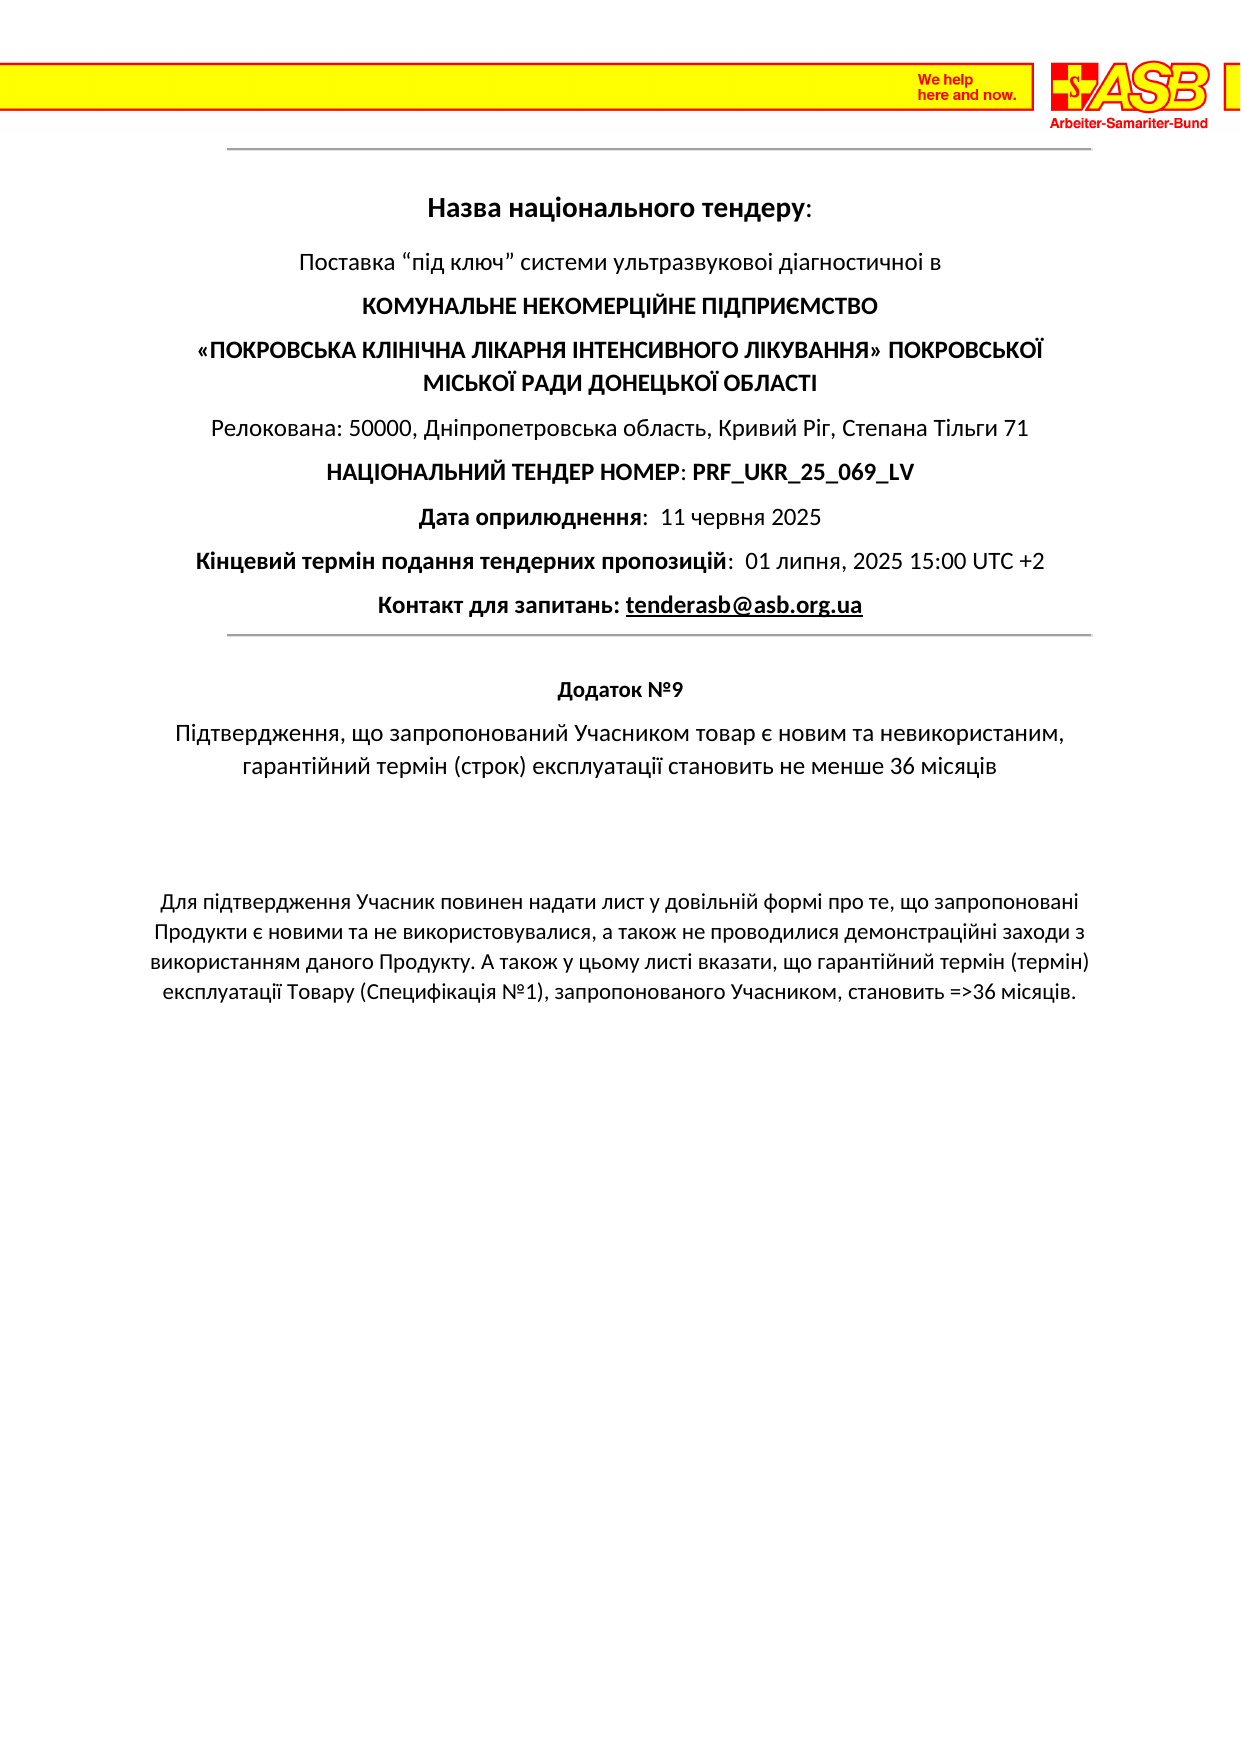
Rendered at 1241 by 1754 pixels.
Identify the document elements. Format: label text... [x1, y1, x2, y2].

text КОМУНАЛЬНЕ НЕКОМЕРЦІЙНЕ ПІДПРИЄMCTBO [148, 290, 1093, 321]
text Додаток №9 [148, 676, 1093, 703]
text Поставка “під ключ” cистеми ультразвуковоі діагностичноі в [148, 246, 1093, 276]
text Релокована: 50000, Дніпропетровська область, Кривий Ріг, Степана Тільги 71 [148, 412, 1093, 442]
text НАЦІОНАЛЬНИЙ ТЕНДЕР НОМЕР: PRF_UKR_25_069_LV [148, 456, 1093, 487]
text Кінцевий термін подання тендерних пропозицій: 01 липня, 2025 15:00 UTC +2 [148, 545, 1093, 576]
text Назва національного тендеру: [148, 189, 1093, 225]
text Дата оприлюднення: 11 червня 2025 [148, 501, 1093, 531]
text «ПOKPOBCЬKA КЛІНІЧНА ЛІКАРНЯ ІНТЕНСИВНОГО ЛІКУВАННЯ» ПOKPOBCЬKOÏ MICЬKOÏ РАДИ ДОНЕЦЬКОЇ ОБЛАСТІ [148, 335, 1093, 398]
text Підтвердження, що запропонований Учасником товар є новим та невикористаним, гарантійний термін (строк) експлуатації становить не менше 36 місяців [148, 717, 1093, 781]
picture [0, 53, 1241, 133]
text Контакт для запитань: tenderasb@asb.org.ua [148, 589, 1093, 620]
text Для підтвердження Учасник повинен надати лист у довільній формі про те, що запропоновані Продукти є новими та не використовувалися, а також не проводилися демонстраційні заходи з використанням даного Продукту. А також у цьому листі вказати, що гарантійний термін (термін) експлуатації Товару (Специфікація №1), запропонованого Учасником, становить =>36 місяців. [148, 887, 1093, 1005]
